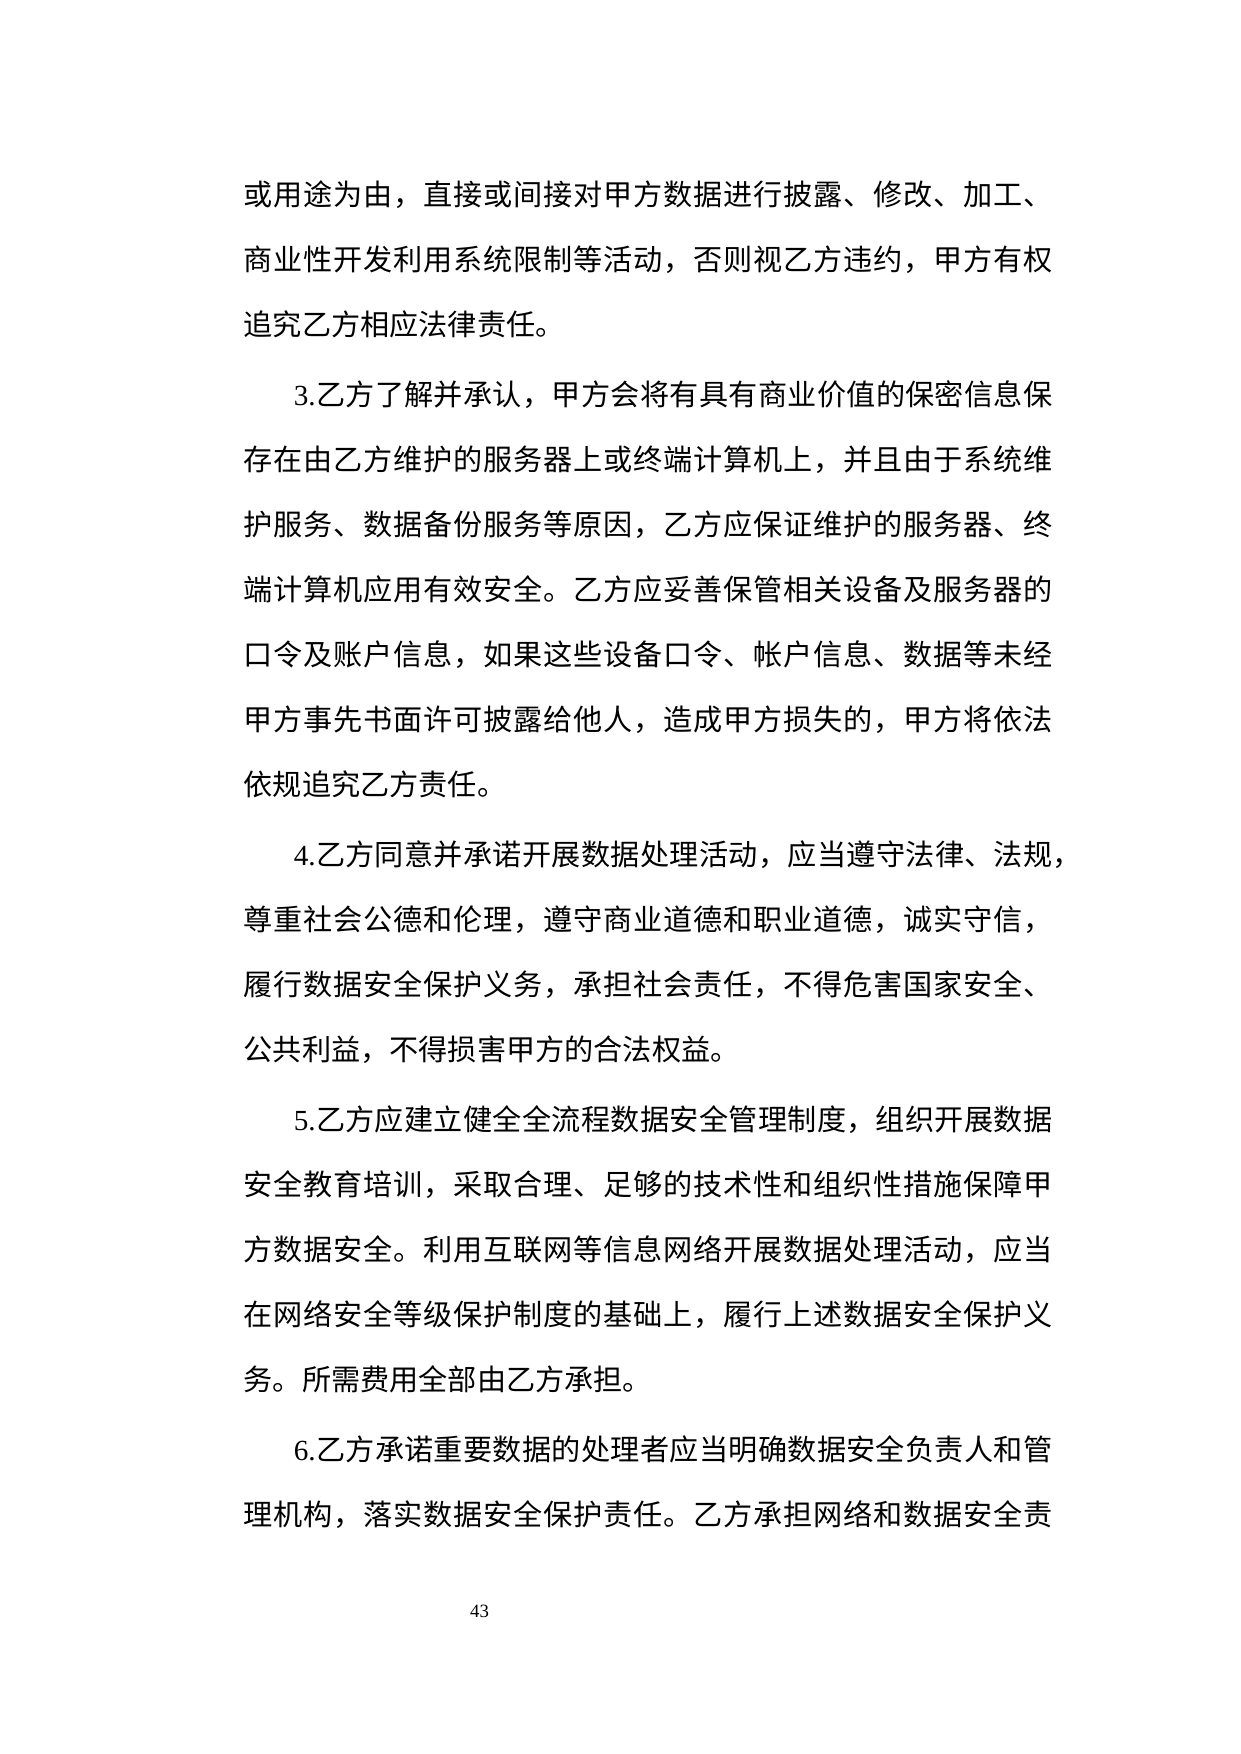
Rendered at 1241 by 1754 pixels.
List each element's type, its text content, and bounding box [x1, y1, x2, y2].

text 4.乙方同意并承诺开展数据处理活动，应当遵守法律、法规，尊重社会公德和伦理，遵守商业道德和职业道德，诚实守信，履行数据安全保护义务，承担社会责任，不得危害国家安全、公共利益，不得损害甲方的合法权益。 [243, 820, 1053, 1080]
text 3.乙方了解并承认，甲方会将有具有商业价值的保密信息保存在由乙方维护的服务器上或终端计算机上，并且由于系统维护服务、数据备份服务等原因，乙方应保证维护的服务器、终端计算机应用有效安全。乙方应妥善保管相关设备及服务器的口令及账户信息，如果这些设备口令、帐户信息、数据等未经甲方事先书面许可披露给他人，造成甲方损失的，甲方将依法依规追究乙方责任。 [243, 360, 1053, 815]
text 5.乙方应建立健全全流程数据安全管理制度，组织开展数据安全教育培训，采取合理、足够的技术性和组织性措施保障甲方数据安全。利用互联网等信息网络开展数据处理活动，应当在网络安全等级保护制度的基础上，履行上述数据安全保护义务。所需费用全部由乙方承担。 [243, 1085, 1053, 1410]
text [243, 1415, 1053, 1545]
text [243, 160, 1053, 355]
